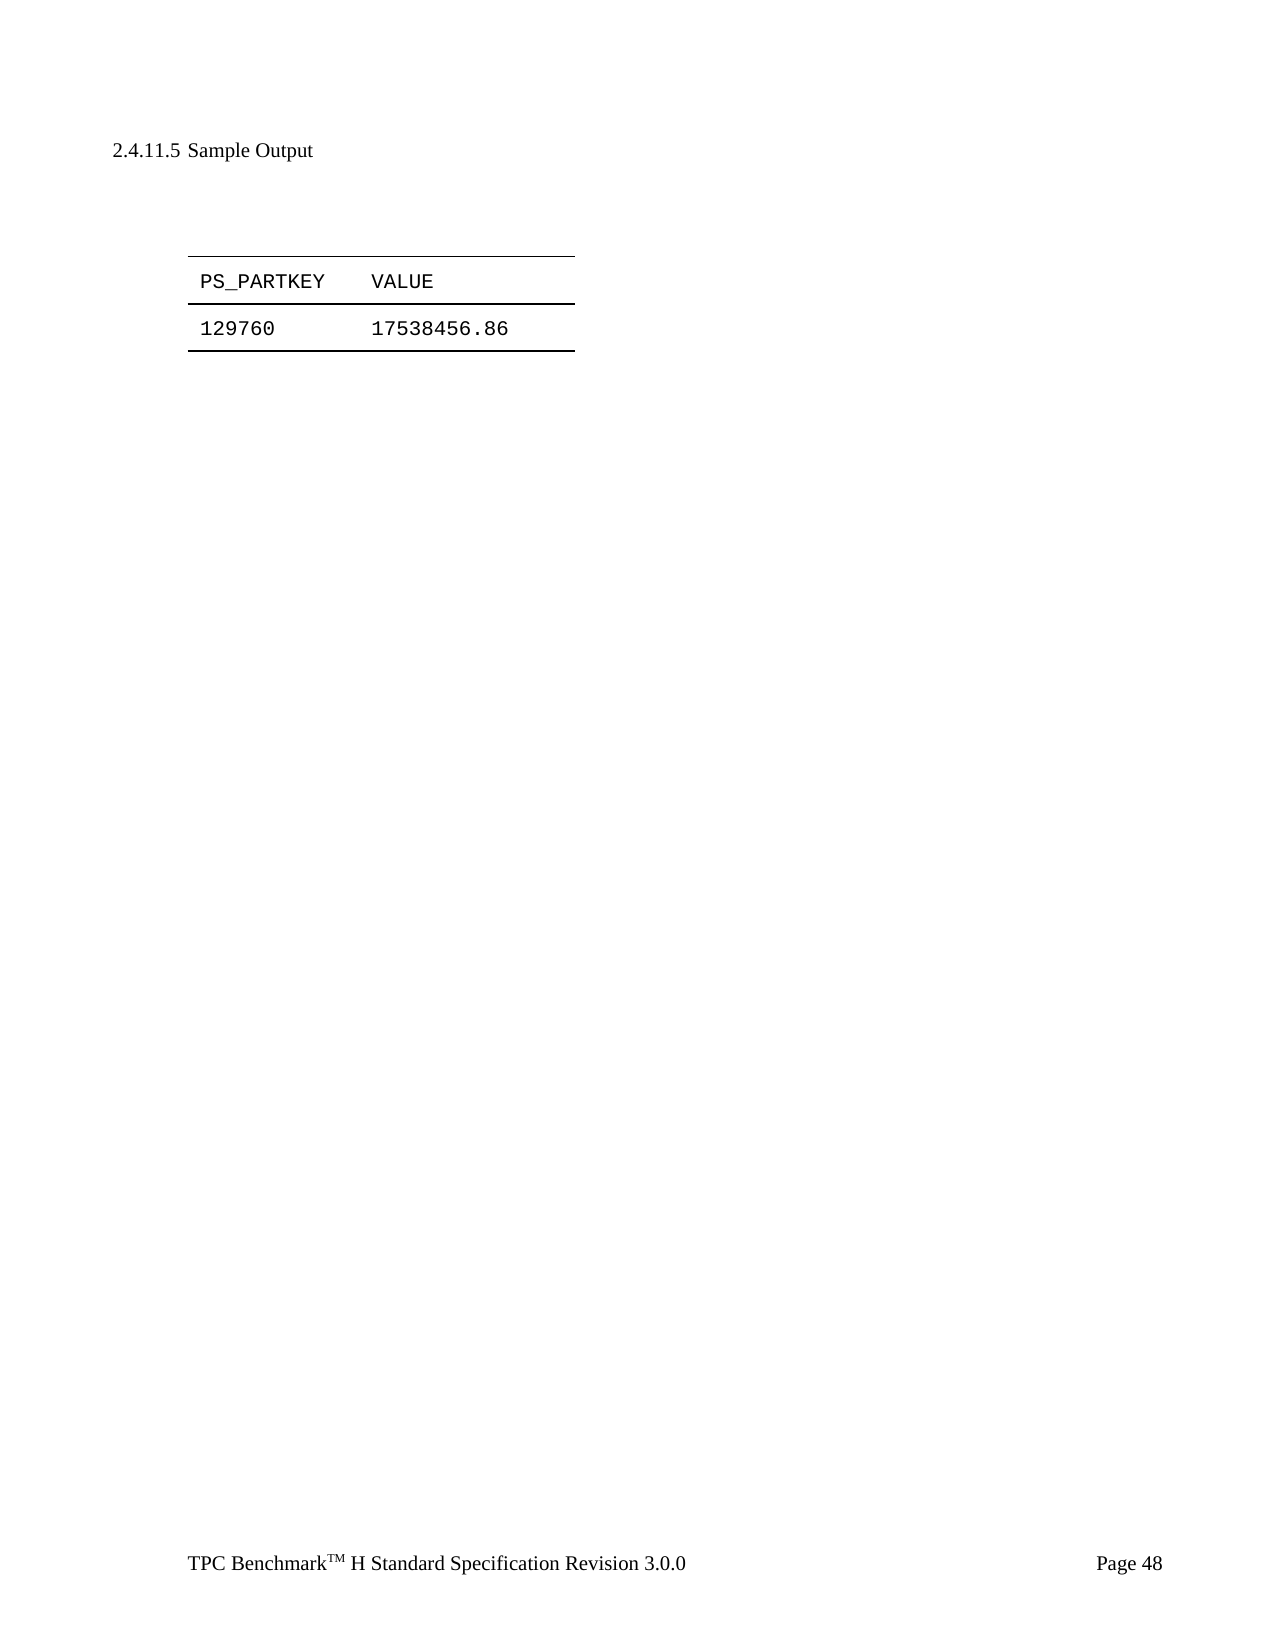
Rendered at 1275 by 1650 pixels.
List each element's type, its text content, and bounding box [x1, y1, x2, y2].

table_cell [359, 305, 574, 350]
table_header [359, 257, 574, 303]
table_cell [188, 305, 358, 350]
subtitle Sample Output [112, 137, 1162, 162]
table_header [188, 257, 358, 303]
